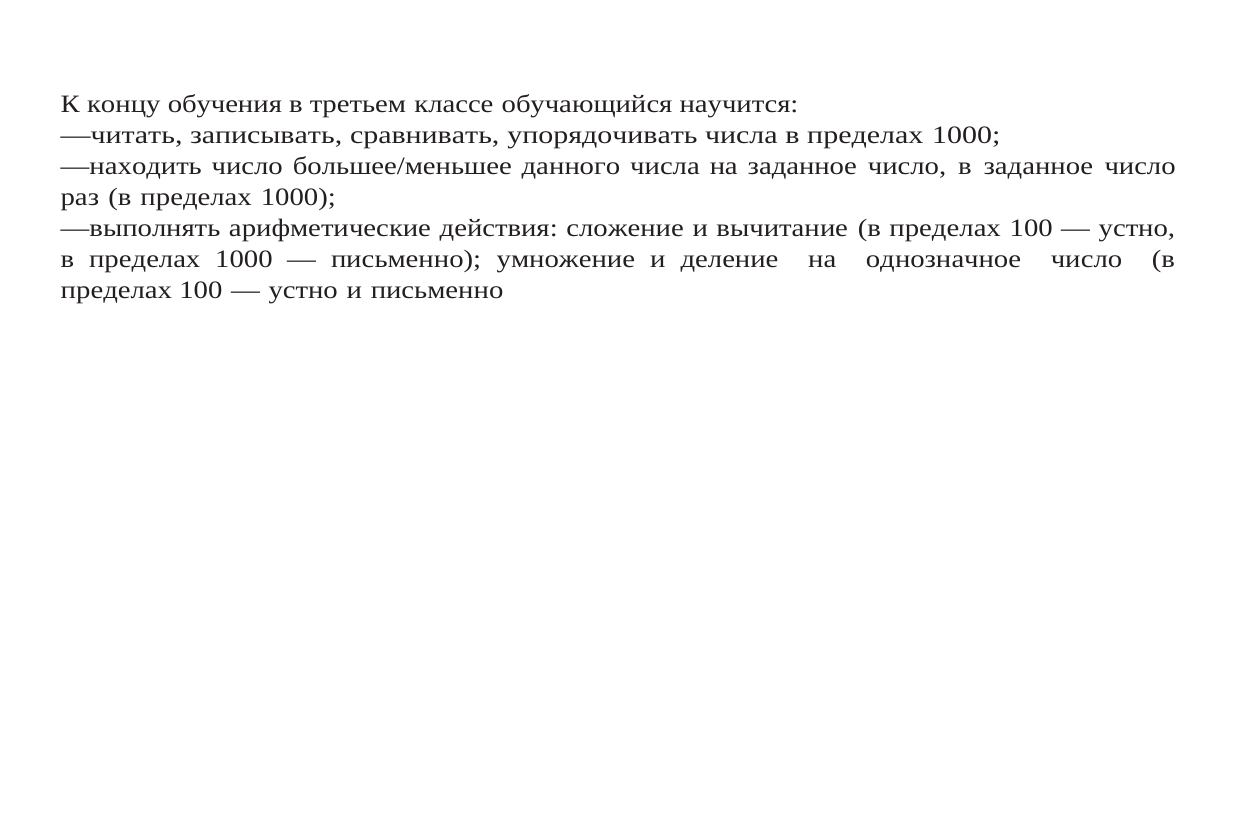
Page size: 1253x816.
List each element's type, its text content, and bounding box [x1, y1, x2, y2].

text —выполнять арифметические действия: сложение и вычитание (в пределах 100 — устно, в пределах 1000 — письменно); умножение и деление на однозначное число (в пределах 100 — устно и письменно [60, 213, 1176, 304]
text —читать, записывать, сравнивать, упорядочивать числа в пределах 1000; [60, 120, 1176, 148]
text —находить число большее/меньшее данного числа на заданное число, в заданное число раз (в пределах 1000); [60, 151, 1176, 211]
text К концу обучения в третьем классе обучающийся научится: [60, 89, 1192, 118]
